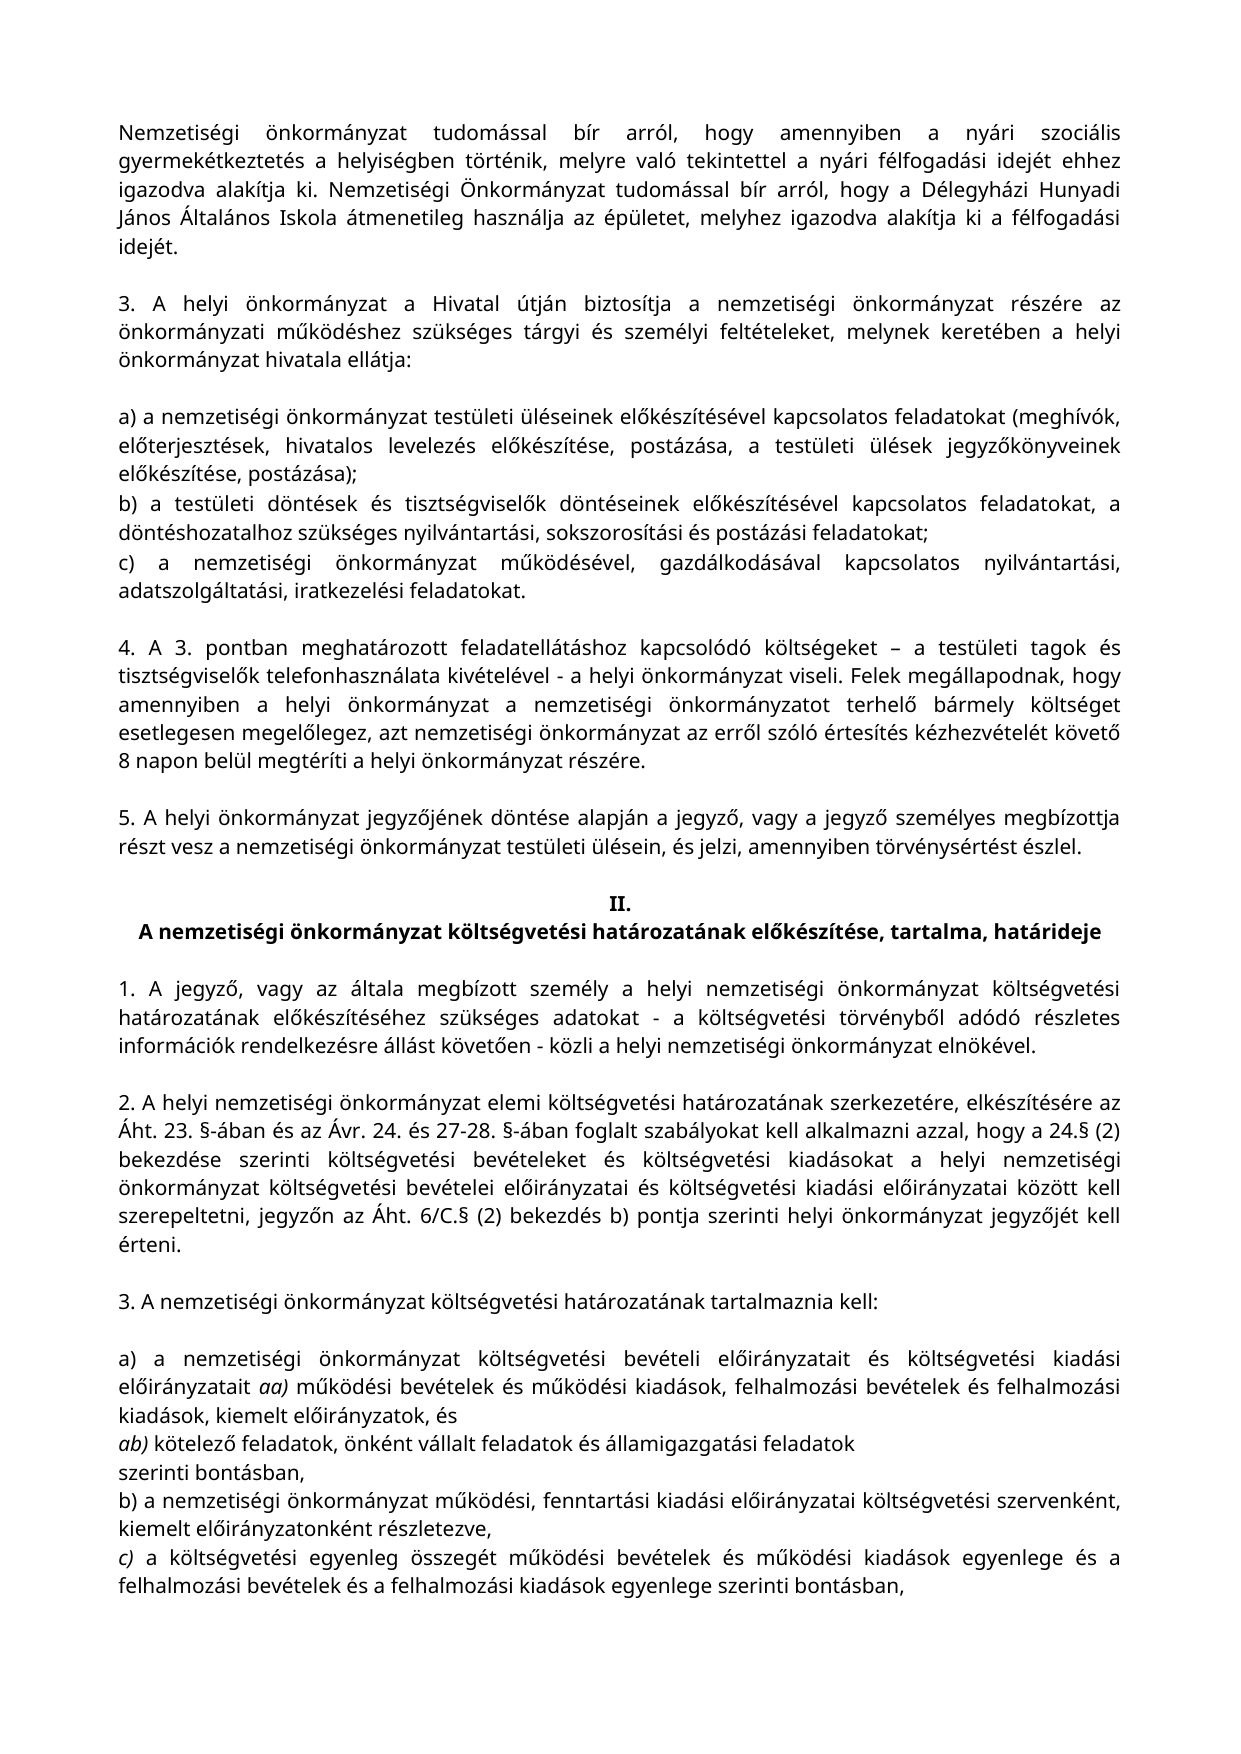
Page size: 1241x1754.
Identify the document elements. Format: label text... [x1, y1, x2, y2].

text Nemzetiségi önkormányzat tudomással bír arról, hogy amennyiben a nyári szociális gyermekétkeztetés a helyiségben történik, melyre való tekintettel a nyári félfogadási idejét ehhez igazodva alakítja ki. Nemzetiségi Önkormányzat tudomással bír arról, hogy a Délegyházi Hunyadi János Általános Iskola átmenetileg használja az épületet, melyhez igazodva alakítja ki a félfogadási idejét. [118, 118, 1122, 260]
text c) a nemzetiségi önkormányzat működésével, gazdálkodásával kapcsolatos nyilvántartási, adatszolgáltatási, iratkezelési feladatokat. [118, 548, 1122, 604]
text 1. A jegyző, vagy az általa megbízott személy a helyi nemzetiségi önkormányzat költségvetési határozatának előkészítéséhez szükséges adatokat - a költségvetési törvényből adódó részletes információk rendelkezésre állást követően - közli a helyi nemzetiségi önkormányzat elnökével. [118, 974, 1122, 1059]
text 4. A 3. pontban meghatározott feladatellátáshoz kapcsolódó költségeket – a testületi tagok és tisztségviselők telefonhasználata kivételével - a helyi önkormányzat viseli. Felek megállapodnak, hogy amennyiben a helyi önkormányzat a nemzetiségi önkormányzatot terhelő bármely költséget esetlegesen megelőlegez, azt nemzetiségi önkormányzat az erről szóló értesítés kézhezvételét követő 8 napon belül megtéríti a helyi önkormányzat részére. [118, 633, 1122, 775]
text II. [118, 889, 1122, 917]
text 3. A nemzetiségi önkormányzat költségvetési határozatának tartalmaznia kell: [118, 1287, 1122, 1315]
text 3. A helyi önkormányzat a Hivatal útján biztosítja a nemzetiségi önkormányzat részére az önkormányzati működéshez szükséges tárgyi és személyi feltételeket, melynek keretében a helyi önkormányzat hivatala ellátja: [118, 289, 1122, 374]
text c) a költségvetési egyenleg összegét működési bevételek és működési kiadások egyenlege és a felhalmozási bevételek és a felhalmozási kiadások egyenlege szerinti bontásban, [118, 1543, 1122, 1600]
text a) a nemzetiségi önkormányzat költségvetési bevételi előirányzatait és költségvetési kiadási előirányzatait aa) működési bevételek és működési kiadások, felhalmozási bevételek és felhalmozási kiadások, kiemelt előirányzatok, és [118, 1344, 1122, 1429]
text 5. A helyi önkormányzat jegyzőjének döntése alapján a jegyző, vagy a jegyző személyes megbízottja részt vesz a nemzetiségi önkormányzat testületi ülésein, és jelzi, amennyiben törvénysértést észlel. [118, 803, 1122, 860]
text szerinti bontásban, [118, 1458, 1122, 1486]
text b) a nemzetiségi önkormányzat működési, fenntartási kiadási előirányzatai költségvetési szervenként, kiemelt előirányzatonként részletezve, [118, 1486, 1122, 1543]
text A nemzetiségi önkormányzat költségvetési határozatának előkészítése, tartalma, határideje [118, 917, 1122, 946]
text b) a testületi döntések és tisztségviselők döntéseinek előkészítésével kapcsolatos feladatokat, a döntéshozatalhoz szükséges nyilvántartási, sokszorosítási és postázási feladatokat; [118, 489, 1122, 546]
text ab) kötelező feladatok, önként vállalt feladatok és államigazgatási feladatok [118, 1429, 1122, 1458]
text 2. A helyi nemzetiségi önkormányzat elemi költségvetési határozatának szerkezetére, elkészítésére az Áht. 23. §-ában és az Ávr. 24. és 27-28. §-ában foglalt szabályokat kell alkalmazni azzal, hogy a 24.§ (2) bekezdése szerinti költségvetési bevételeket és költségvetési kiadásokat a helyi nemzetiségi önkormányzat költségvetési bevételei előirányzatai és költségvetési kiadási előirányzatai között kell szerepeltetni, jegyzőn az Áht. 6/C.§ (2) bekezdés b) pontja szerinti helyi önkormányzat jegyzőjét kell érteni. [118, 1088, 1122, 1258]
text a) a nemzetiségi önkormányzat testületi üléseinek előkészítésével kapcsolatos feladatokat (meghívók, előterjesztések, hivatalos levelezés előkészítése, postázása, a testületi ülések jegyzőkönyveinek előkészítése, postázása); [118, 402, 1122, 488]
